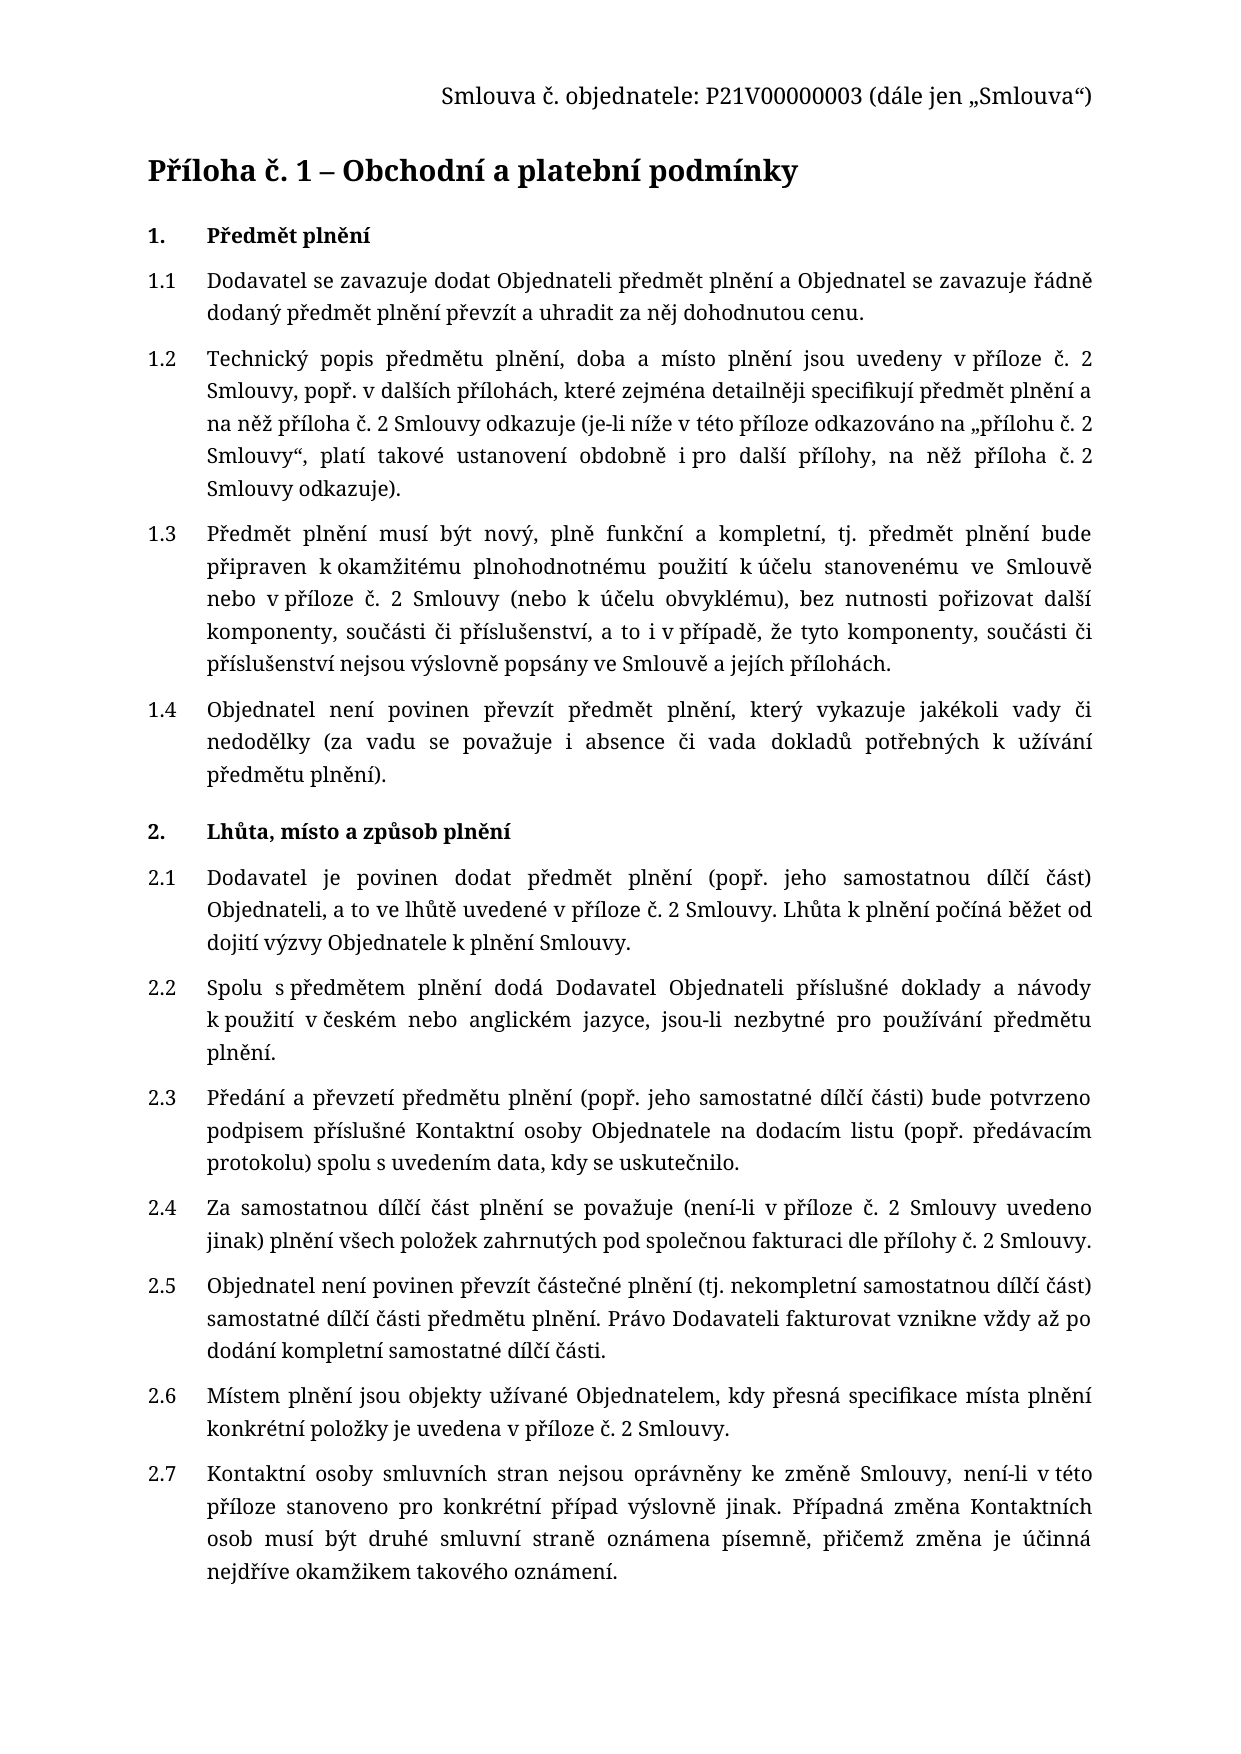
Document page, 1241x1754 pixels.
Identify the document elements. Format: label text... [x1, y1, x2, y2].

list Spolu s předmětem plnění dodá Dodavatel Objednateli příslušné doklady a návody k použití v českém nebo anglickém jazyce, jsou-li nezbytné pro používání předmětu plnění. [148, 973, 1093, 1067]
list Předmět plnění musí být nový, plně funkční a kompletní, tj. předmět plnění bude připraven k okamžitému plnohodnotnému použití k účelu stanovenému ve Smlouvě nebo v příloze č. 2 Smlouvy (nebo k účelu obvyklému), bez nutnosti pořizovat další komponenty, součásti či příslušenství, a to i v případě, že tyto komponenty, součásti či příslušenství nejsou výslovně popsány ve Smlouvě a jejích přílohách. [148, 519, 1093, 678]
list Technický popis předmětu plnění, doba a místo plnění jsou uvedeny v příloze č. 2 Smlouvy, popř. v dalších přílohách, které zejména detailněji specifikují předmět plnění a na něž příloha č. 2 Smlouvy odkazuje (je-li níže v této příloze odkazováno na „přílohu č. 2 Smlouvy“, platí takové ustanovení obdobně i pro další přílohy, na něž příloha č. 2 Smlouvy odkazuje). [148, 344, 1093, 502]
list Předmět plnění [148, 221, 1093, 249]
list Dodavatel je povinen dodat předmět plnění (popř. jeho samostatnou dílčí část) Objednateli, a to ve lhůtě uvedené v příloze č. 2 Smlouvy. Lhůta k plnění počíná běžet od dojití výzvy Objednatele k plnění Smlouvy. [148, 863, 1093, 956]
list Dodavatel se zavazuje dodat Objednateli předmět plnění a Objednatel se zavazuje řádně dodaný předmět plnění převzít a uhradit za něj dohodnutou cenu. [148, 266, 1093, 327]
list Kontaktní osoby smluvních stran nejsou oprávněny ke změně Smlouvy, není-li v této příloze stanoveno pro konkrétní případ výslovně jinak. Případná změna Kontaktních osob musí být druhé smluvní straně oznámena písemně, přičemž změna je účinná nejdříve okamžikem takového oznámení. [148, 1459, 1093, 1586]
list Objednatel není povinen převzít předmět plnění, který vykazuje jakékoli vady či nedodělky (za vadu se považuje i absence či vada dokladů potřebných k užívání předmětu plnění). [148, 695, 1093, 788]
list Předání a převzetí předmětu plnění (popř. jeho samostatné dílčí části) bude potvrzeno podpisem příslušné Kontaktní osoby Objednatele na dodacím listu (popř. předávacím protokolu) spolu s uvedením data, kdy se uskutečnilo. [148, 1083, 1093, 1177]
text Příloha č. 1 – Obchodní a platební podmínky [148, 150, 1093, 190]
list Místem plnění jsou objekty užívané Objednatelem, kdy přesná specifikace místa plnění konkrétní položky je uvedena v příloze č. 2 Smlouvy. [148, 1382, 1093, 1443]
list Objednatel není povinen převzít částečné plnění (tj. nekompletní samostatnou dílčí část) samostatné dílčí části předmětu plnění. Právo Dodavateli fakturovat vznikne vždy až po dodání kompletní samostatné dílčí části. [148, 1271, 1093, 1365]
list Lhůta, místo a způsob plnění [148, 817, 1093, 846]
list Za samostatnou dílčí část plnění se považuje (není-li v příloze č. 2 Smlouvy uvedeno jinak) plnění všech položek zahrnutých pod společnou fakturaci dle přílohy č. 2 Smlouvy. [148, 1193, 1093, 1254]
